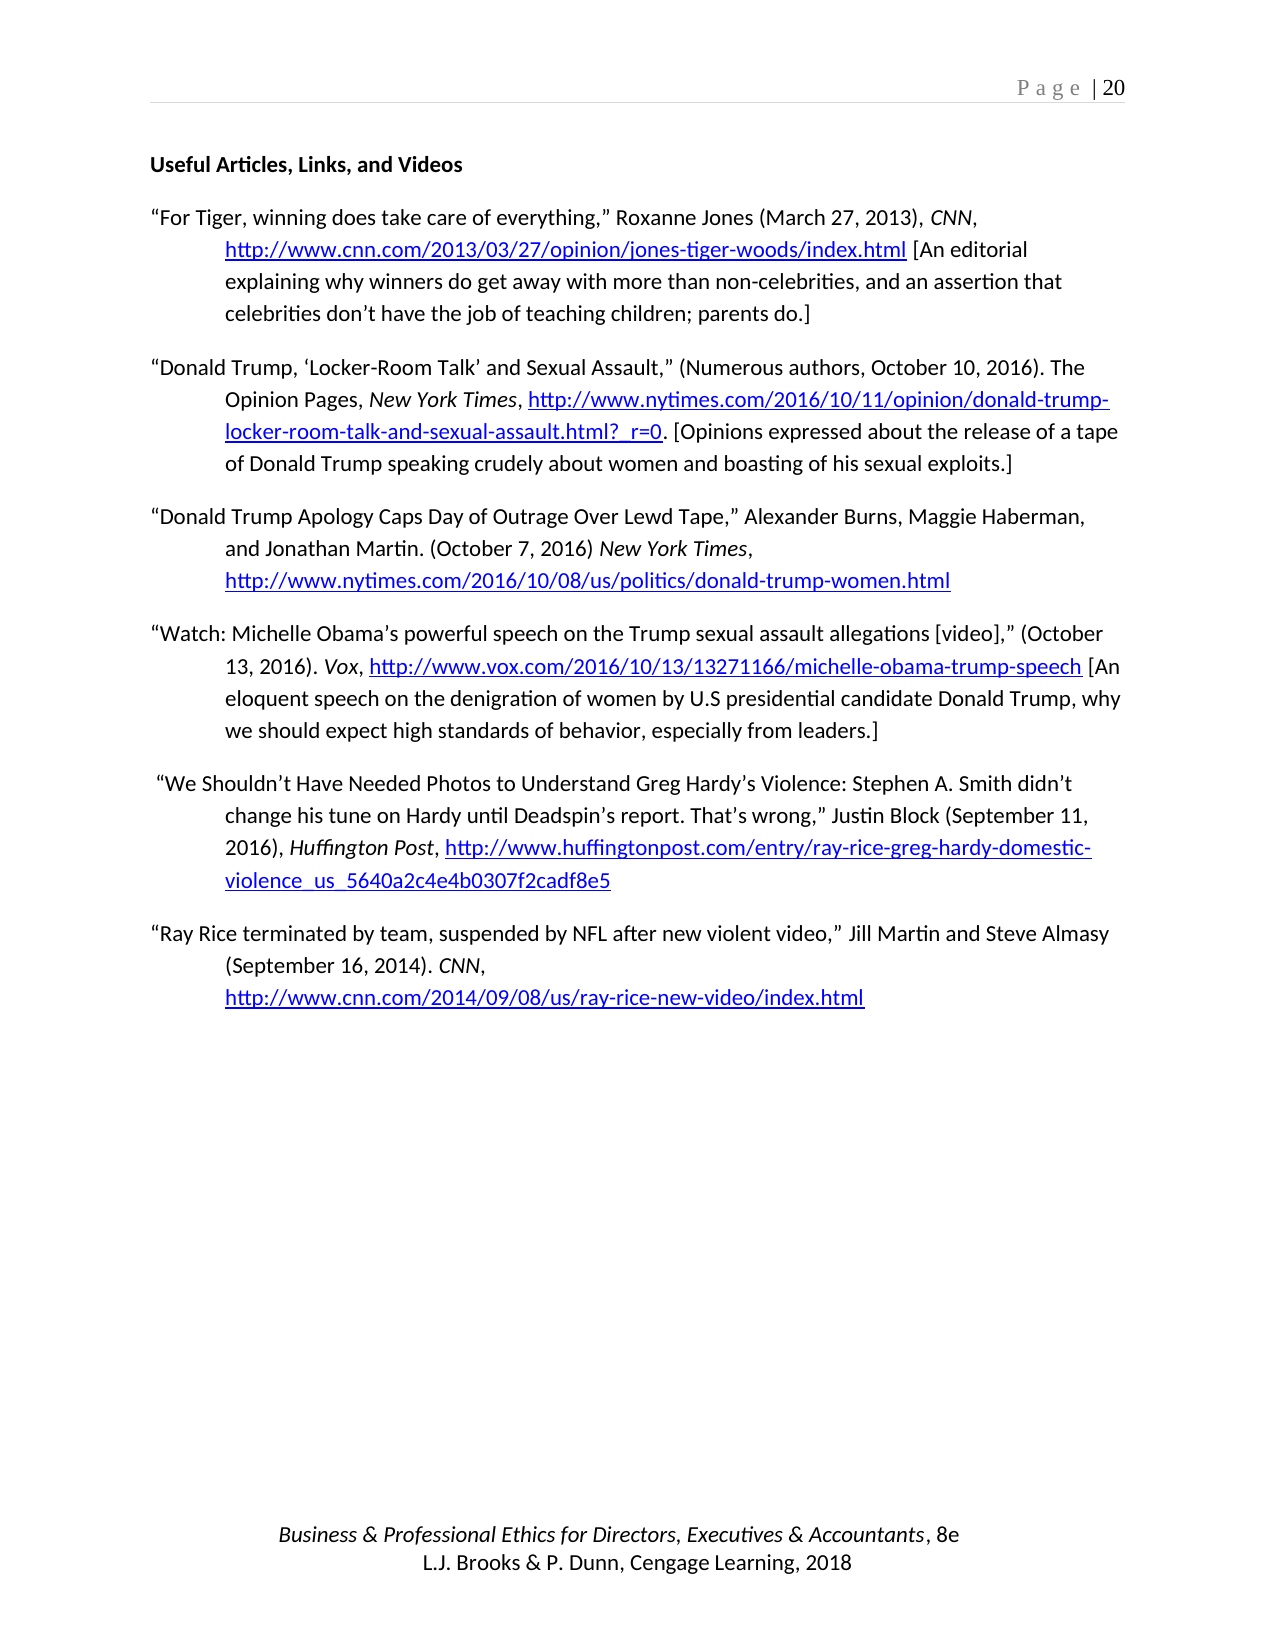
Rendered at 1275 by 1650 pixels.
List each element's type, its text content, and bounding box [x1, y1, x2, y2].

text “Donald Trump, ‘Locker-Room Talk’ and Sexual Assault,” (Numerous authors, October 10, 2016). The Opinion Pages, New York Times, http://www.nytimes.com/2016/10/11/opinion/donald-trump-locker-room-talk-and-sexual-assault.html?_r=0. [Opinions expressed about the release of a tape of Donald Trump speaking crudely about women and boasting of his sexual exploits.] [150, 353, 1125, 477]
text “Donald Trump Apology Caps Day of Outrage Over Lewd Tape,” Alexander Burns, Maggie Haberman, and Jonathan Martin. (October 7, 2016) New York Times, http://www.nytimes.com/2016/10/08/us/politics/donald-trump-women.html [150, 502, 1125, 594]
text “Watch: Michelle Obama’s powerful speech on the Trump sexual assault allegations [video],” (October 13, 2016). Vox, http://www.vox.com/2016/10/13/13271166/michelle-obama-trump-speech [An eloquent speech on the denigration of women by U.S presidential candidate Donald Trump, why we should expect high standards of behavior, especially from leaders.] [150, 619, 1125, 744]
text “We Shouldn’t Have Needed Photos to Understand Greg Hardy’s Violence: Stephen A. Smith didn’t change his tune on Hardy until Deadspin’s report. That’s wrong,” Justin Block (September 11, 2016), Huffington Post, http://www.huffingtonpost.com/entry/ray-rice-greg-hardy-domestic-violence_us_5640a2c4e4b0307f2cadf8e5 [150, 769, 1125, 894]
text “Ray Rice terminated by team, suspended by NFL after new violent video,” Jill Martin and Steve Almasy (September 16, 2014). CNN, http://www.cnn.com/2014/09/08/us/ray-rice-new-video/index.html [150, 919, 1125, 1011]
text “For Tiger, winning does take care of everything,” Roxanne Jones (March 27, 2013), CNN, http://www.cnn.com/2013/03/27/opinion/jones-tiger-woods/index.html [An editorial explaining why winners do get away with more than non-celebrities, and an assertion that celebrities don’t have the job of teaching children; parents do.] [150, 203, 1125, 328]
text Useful Articles, Links, and Videos [150, 150, 1125, 178]
